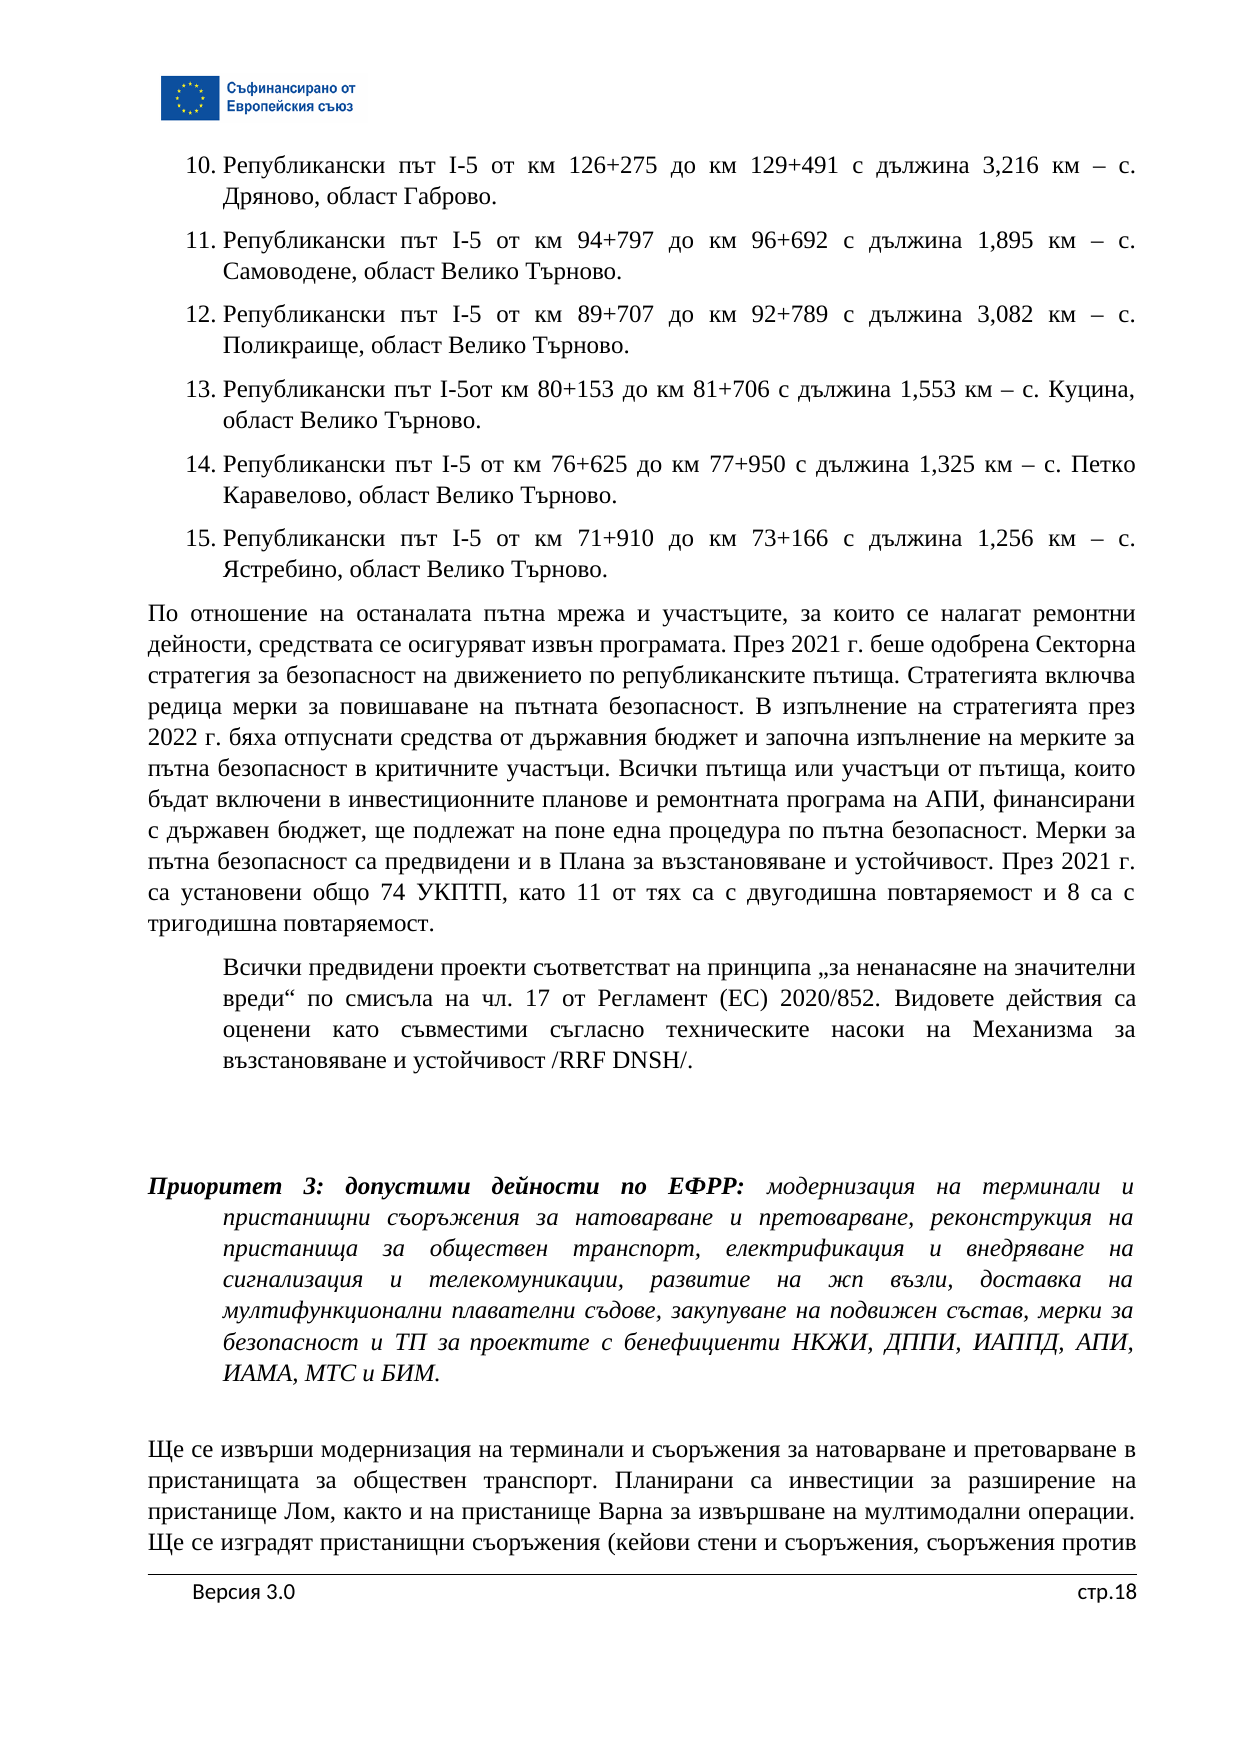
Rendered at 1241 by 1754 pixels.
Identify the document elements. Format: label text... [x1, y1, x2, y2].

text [148, 1434, 1137, 1556]
list Приоритет 3: допустими дейности по ЕФРР: модернизация на терминали и пристанищни съоръжения за натоварване и претоварване, реконструкция на пристанища за обществен транспорт, електрификация и внедряване на сигнализация и телекомуникации, развитие на жп възли, доставка на мултифункционални плавателни съдове, закупуване на подвижен състав, мерки за безопасност и ТП за проектите с бенефициенти НКЖИ, ДППИ, ИАППД, АПИ, ИАМА, МТС и БИМ. [148, 1171, 1137, 1386]
list Републикански път I-5 от км 89+707 до км 92+789 с дължина 3,082 км – с. Поликраище, област Велико Търново. [185, 299, 1137, 359]
text По отношение на останалата пътна мрежа и участъците, за които се налагат ремонтни дейности, средствата се осигуряват извън програмата. През 2021 г. беше одобрена Секторна стратегия за безопасност на движението по републиканските пътища. Стратегията включва редица мерки за повишаване на пътната безопасност. В изпълнение на стратегията през 2022 г. бяха отпуснати средства от държавния бюджет и започна изпълнение на мерките за пътна безопасност в критичните участъци. Всички пътища или участъци от пътища, които бъдат включени в инвестиционните планове и ремонтната програма на АПИ, финансирани с държавен бюджет, ще подлежат на поне една процедура по пътна безопасност. Мерки за пътна безопасност са предвидени и в Плана за възстановяване и устойчивост. През 2021 г. са установени общо 74 УКПТП, като 11 от тях са с двугодишна повтаряемост и 8 са с тригодишна повтаряемост. [148, 598, 1137, 937]
list Всички предвидени проекти съответстват на принципа „за ненанасяне на значителни вреди“ по смисъла на чл. 17 от Регламент (ЕС) 2020/852. Видовете действия са оценени като съвместими съгласно техническите насоки на Механизма за възстановяване и устойчивост /RRF DNSH/. [223, 952, 1137, 1074]
list Републикански път I-5 от км 94+797 до км 96+692 с дължина 1,895 км – с. Самоводене, област Велико Търново. [185, 225, 1137, 285]
list Републикански път I-5от км 80+153 до км 81+706 с дължина 1,553 км – с. Куцина, област Велико Търново. [185, 374, 1137, 434]
list Републикански път I-5 от км 126+275 до км 129+491 с дължина 3,216 км – с. Дряново, област Габрово. [185, 150, 1137, 210]
list Републикански път I-5 от км 76+625 до км 77+950 с дължина 1,325 км – с. Петко Каравелово, област Велико Търново. [185, 449, 1137, 508]
picture [158, 73, 368, 123]
list Републикански път I-5 от км 71+910 до км 73+166 с дължина 1,256 км – с. Ястребино, област Велико Търново. [185, 523, 1137, 583]
